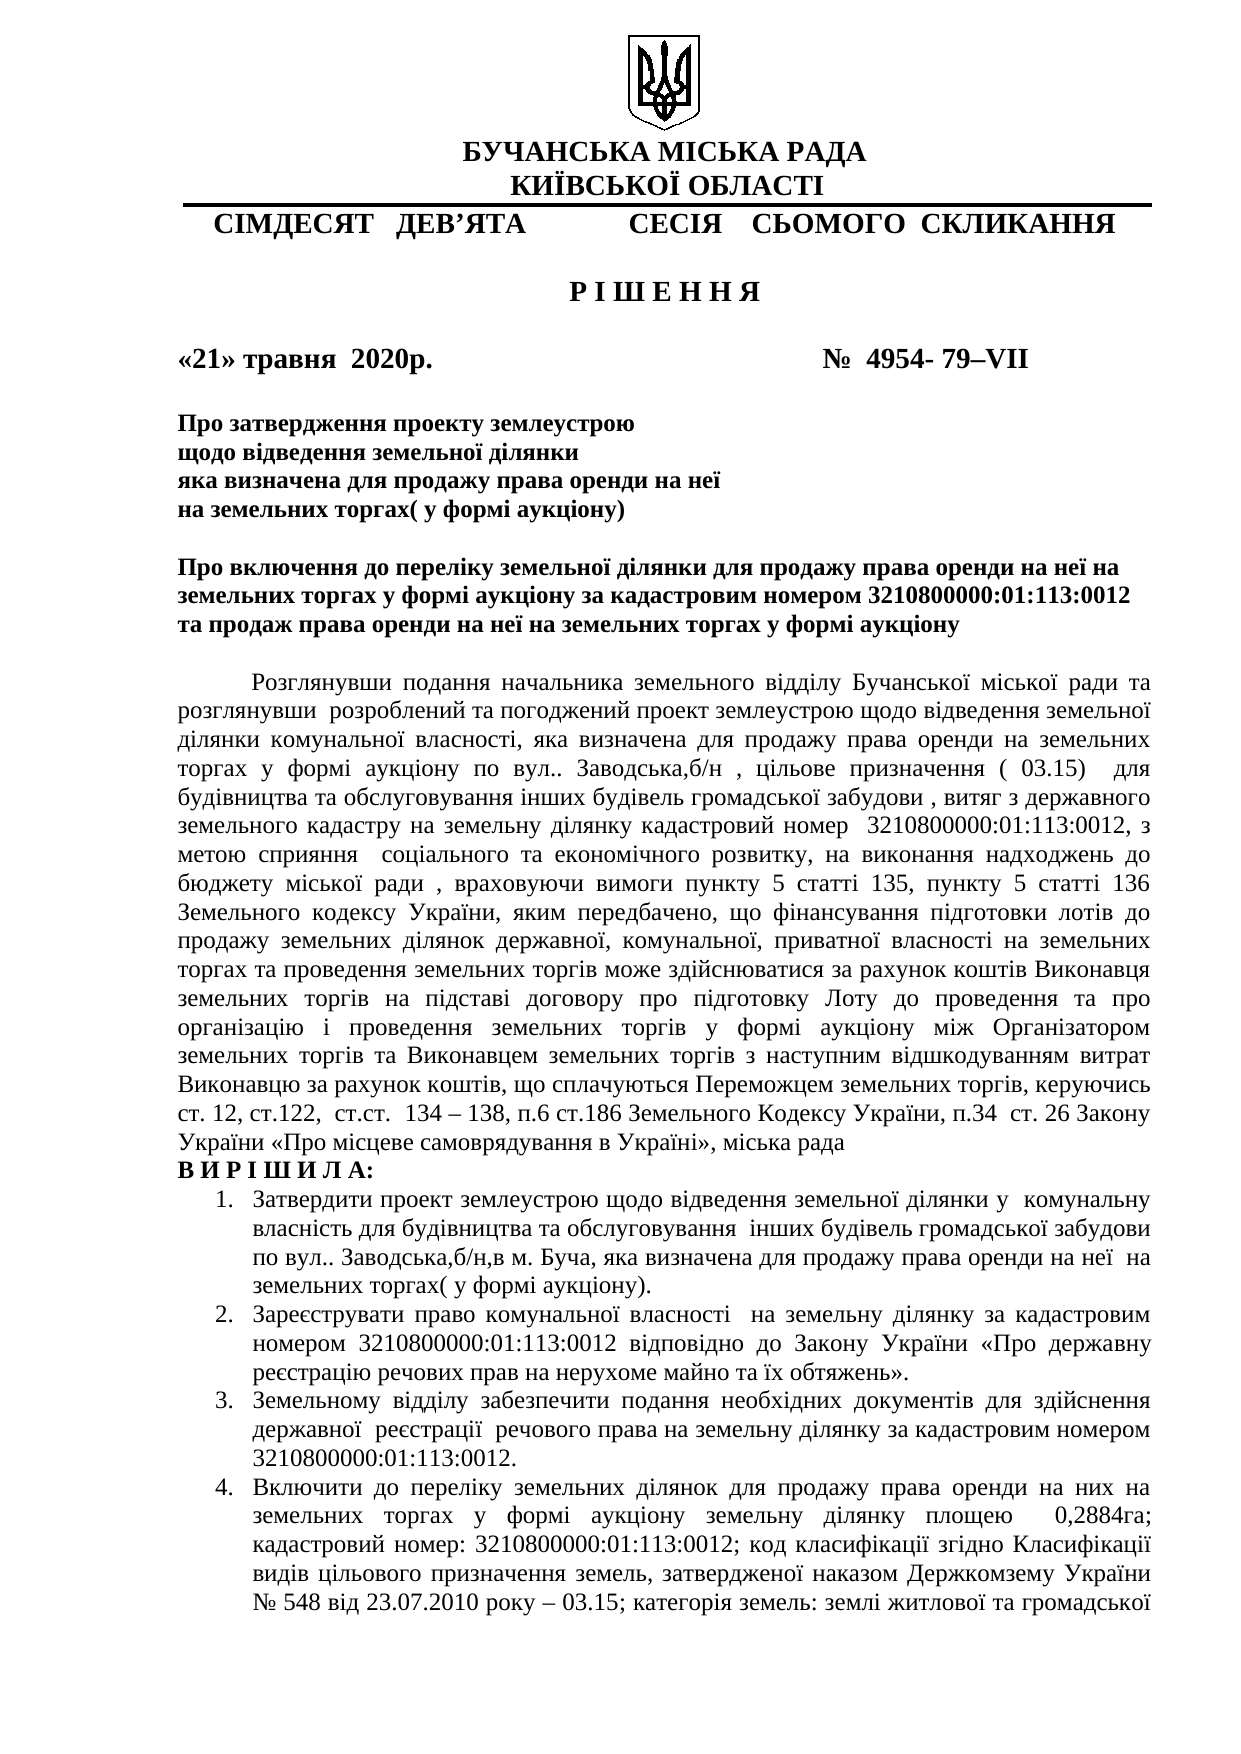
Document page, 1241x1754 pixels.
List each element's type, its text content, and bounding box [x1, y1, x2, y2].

text СІМДЕСЯТ ДЕВ’ЯТА СЕСІЯ СЬОМОГО СКЛИКАННЯ [177, 207, 1152, 240]
text «21» травня 2020р. № 4954- 79–VІІ [177, 341, 1152, 374]
text Про включення до переліку земельної ділянки для продажу права оренди на неї на земельних торгах у формі аукціону за кадастровим номером 3210800000:01:113:0012 [177, 552, 1152, 609]
text яка визначена для продажу права оренди на неї [177, 465, 1152, 494]
text Розглянувши подання начальника земельного відділу Бучанської міської ради та розглянувши розроблений та погоджений проект землеустрою щодо відведення земельної ділянки комунальної власності, яка визначена для продажу права оренди на земельних торгах у формі аукціону по вул.. Заводська,б/н , цільове призначення ( 03.15) для будівництва та обслуговування інших будівель громадської забудови , витяг з державного земельного кадастру на земельну ділянку кадастровий номер 3210800000:01:113:0012, з метою сприяння соціального та економічного розвитку, на виконання надходжень до бюджету міської ради , враховуючи вимоги пункту 5 статті 135, пункту 5 статті 136 Земельного кодексу України, яким передбачено, що фінансування підготовки лотів до продажу земельних ділянок державної, комунальної, приватної власності на земельних торгах та проведення земельних торгів може здійснюватися за рахунок коштів Виконавця земельних торгів на підставі договору про підготовку Лоту до проведення та про організацію і проведення земельних торгів у формі аукціону між Організатором земельних торгів та Виконавцем земельних торгів з наступним відшкодуванням витрат Виконавцю за рахунок коштів, що сплачуються Переможцем земельних торгів, керуючись ст. 12, ст.122, ст.ст. 134 – 138, п.6 ст.186 Земельного Кодексу України, п.34 ст. 26 Закону України «Про місцеве самоврядування в Україні», міська рада [177, 667, 1152, 1155]
text КИЇВСЬКОЇ ОБЛАСТІ [183, 168, 1152, 203]
list Зареєструвати право комунальної власності на земельну ділянку за кадастровим номером 3210800000:01:113:0012 відповідно до Закону України «Про державну реєстрацію речових прав на нерухоме майно та їх обтяжень». [215, 1299, 1152, 1385]
text БУЧАНСЬКА МІСЬКА РАДА [177, 134, 1152, 168]
list Земельному відділу забезпечити подання необхідних документів для здійснення державної реєстрації речового права на земельну ділянку за кадастровим номером 3210800000:01:113:0012. [215, 1385, 1152, 1472]
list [215, 1472, 1152, 1615]
text Р І Ш Е Н Н Я [177, 274, 1152, 307]
text на земельних торгах( у формі аукціону) [177, 494, 1152, 523]
text В И Р І Ш И Л А: [177, 1155, 1152, 1184]
text щодо відведення земельної ділянки [177, 437, 1152, 465]
list Затвердити проект землеустрою щодо відведення земельної ділянки у комунальну власність для будівництва та обслуговування інших будівель громадської забудови по вул.. Заводська,б/н,в м. Буча, яка визначена для продажу права оренди на неї на земельних торгах( у формі аукціону). [215, 1184, 1152, 1299]
text та продаж права оренди на неї на земельних торгах у формі аукціону [177, 609, 1152, 638]
text Про затвердження проекту землеустрою [177, 408, 1152, 437]
